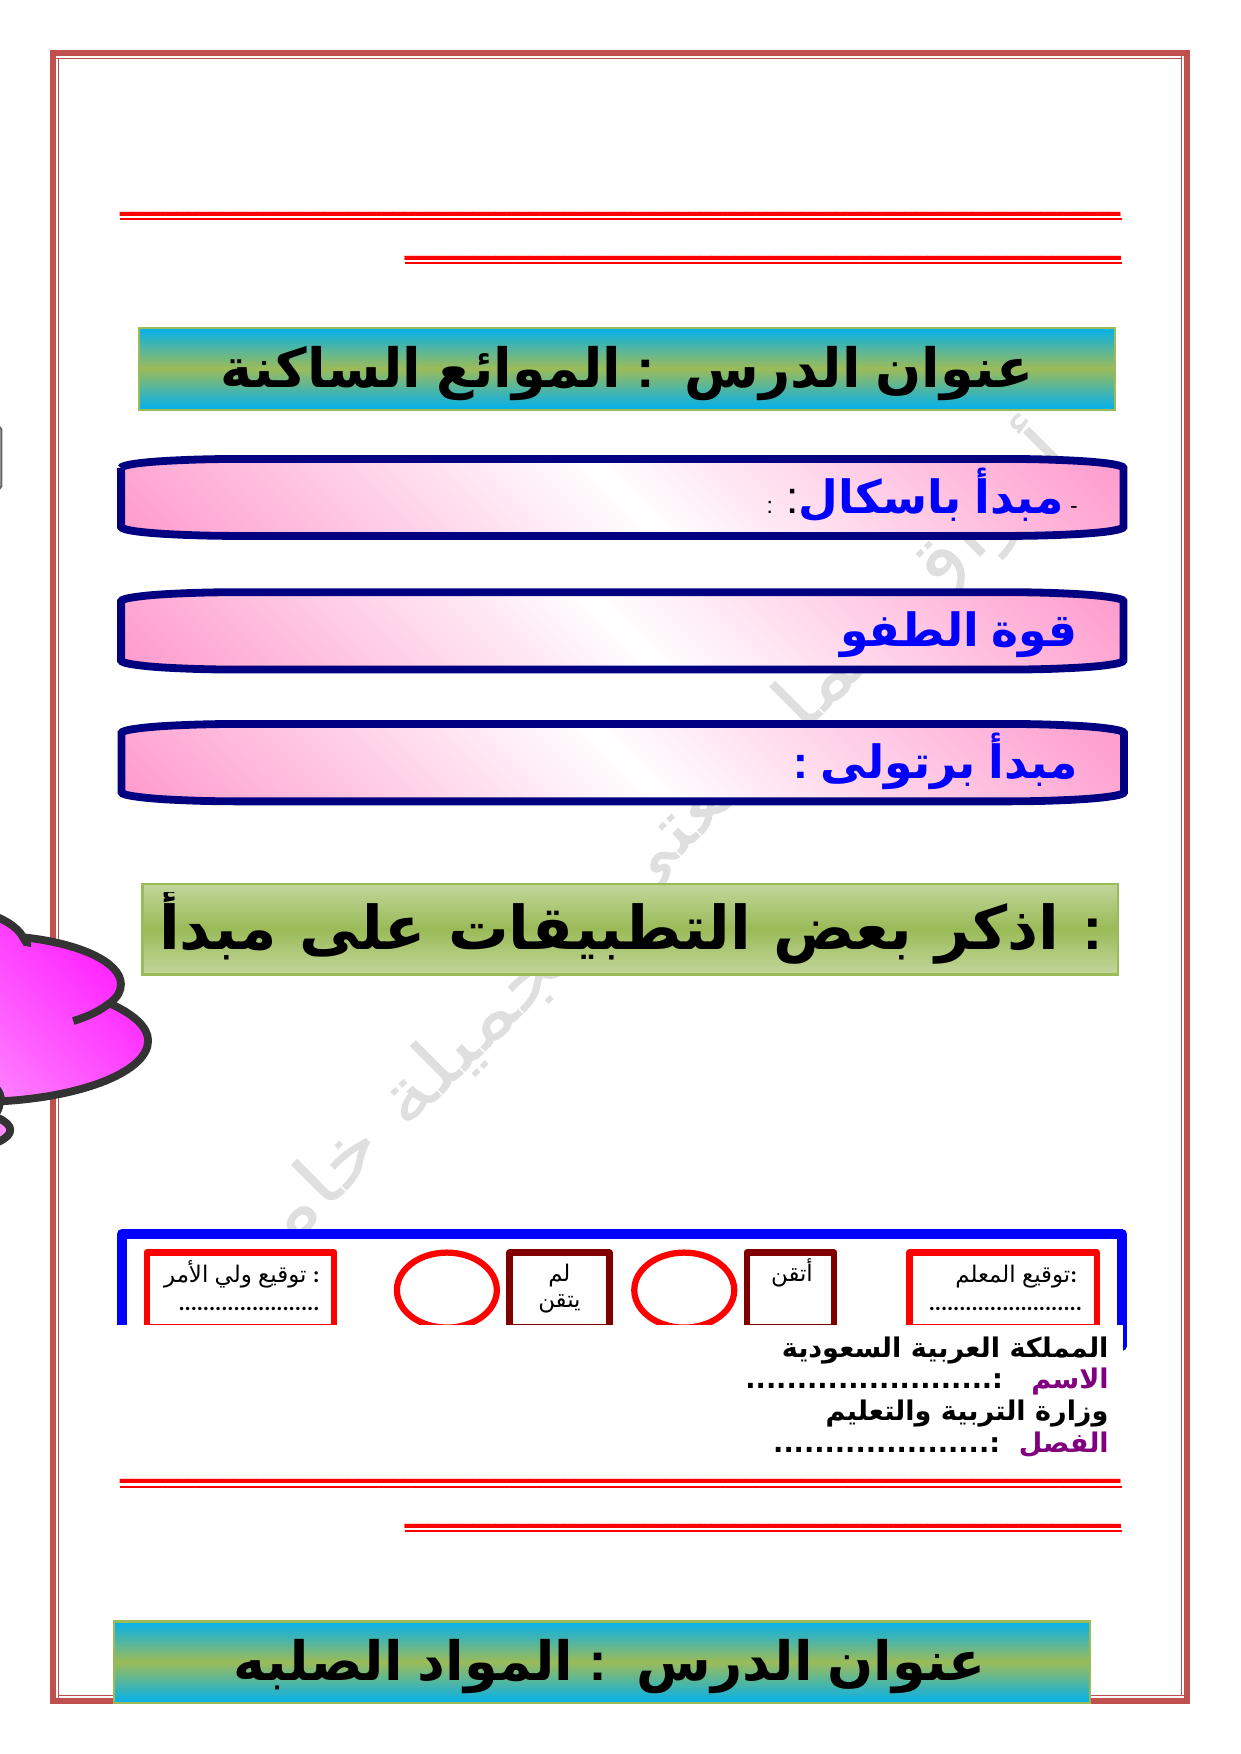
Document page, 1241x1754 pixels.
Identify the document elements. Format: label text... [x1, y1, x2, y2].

text ـــــــــــــــــــــــــــــــــــــــــــــــــــــــــــــــــــــــــــــــــــــــــــــــــــــــــــــــــــــــــــــــــــــــــــــــــــــــ [118, 184, 1122, 267]
text ـــــــــــــــــــــــــــــــــــــــــــــــــــــــــــــــــــــــــــــــــــــــــــــــــــــــــــــــــــــــــــــــــــــــــــــــــــــــ [118, 1468, 1122, 1535]
